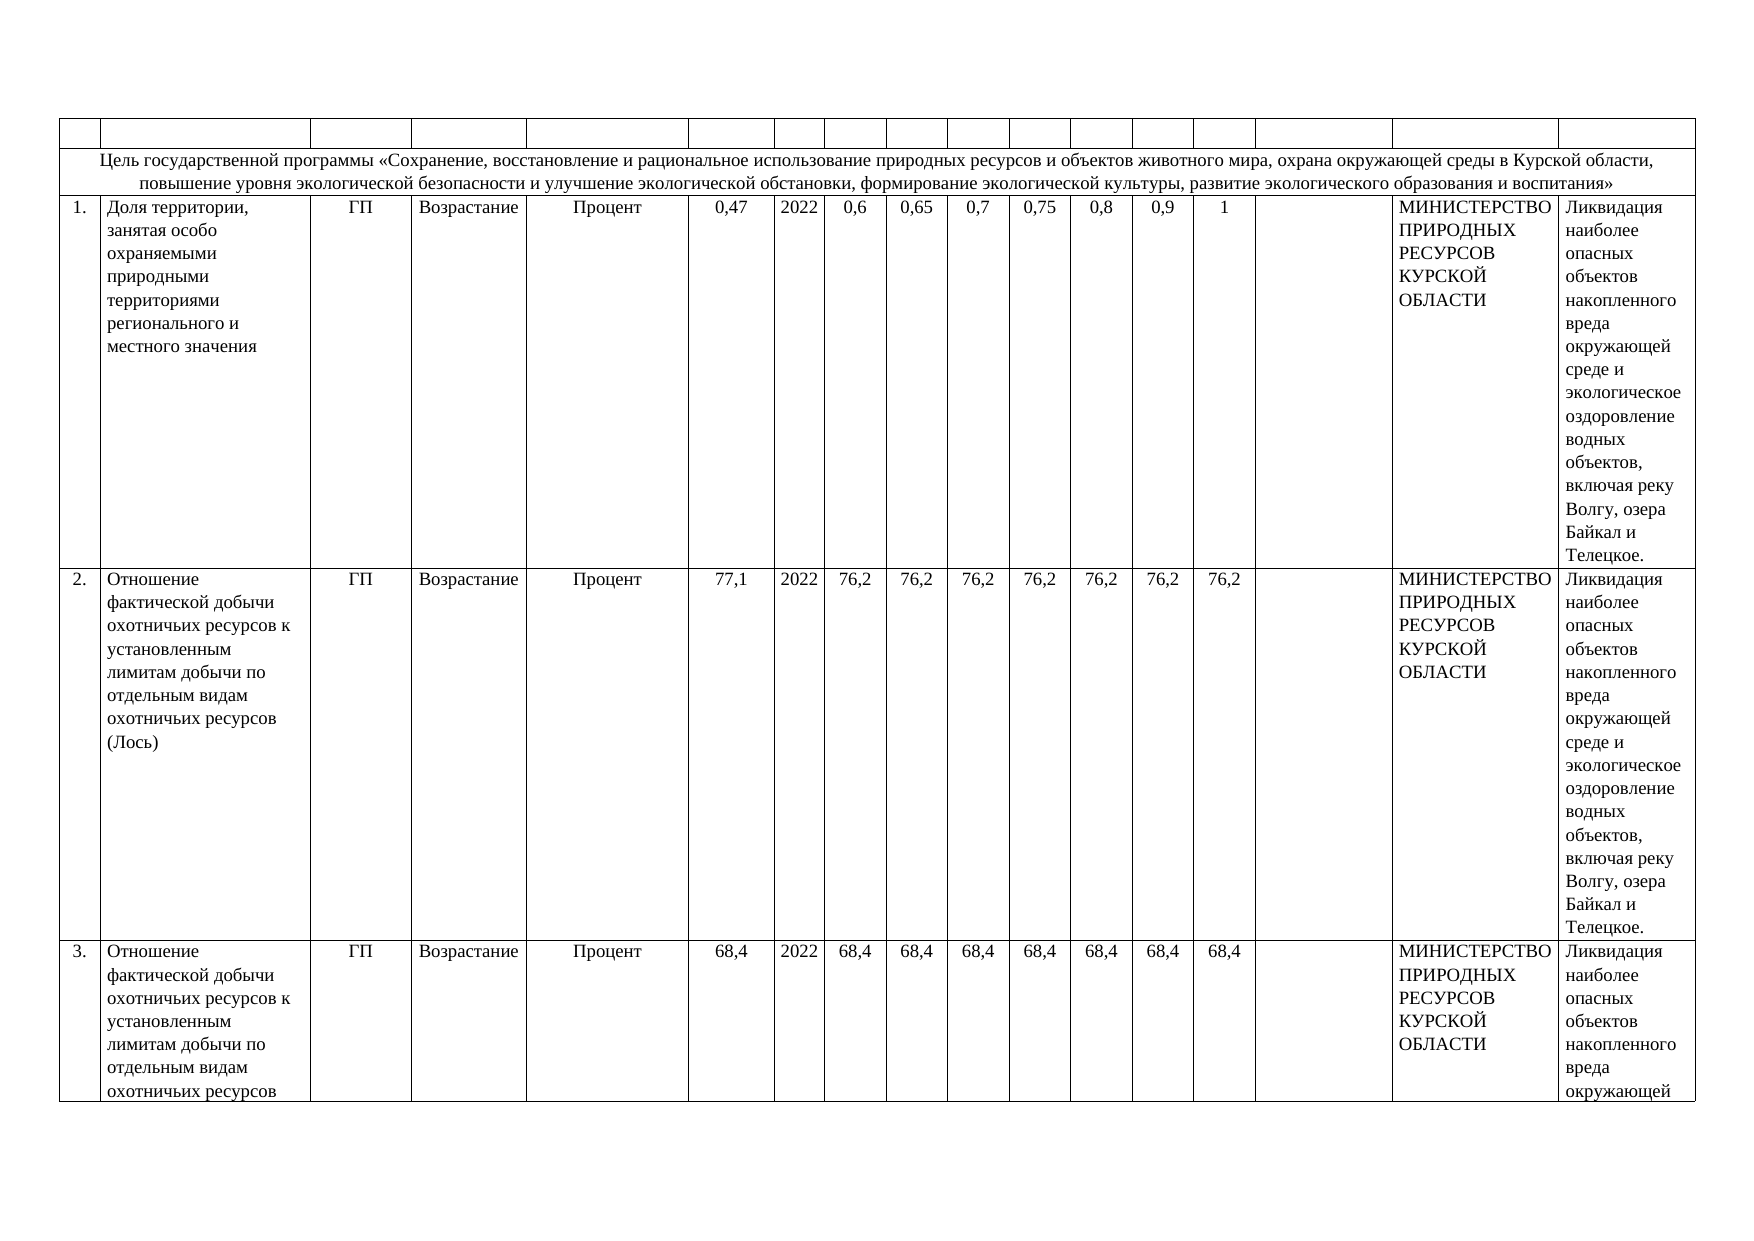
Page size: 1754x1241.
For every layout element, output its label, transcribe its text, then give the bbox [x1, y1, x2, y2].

table_cell Отношение фактической добычи охотничьих ресурсов к установленным лимитам добычи по отдельным видам охотничьих ресурсов (Лось) [101, 569, 310, 940]
table_cell [1256, 941, 1392, 1101]
table_cell 16 [1393, 119, 1558, 148]
table_cell 1 [60, 119, 100, 148]
table_cell 68,4 [887, 941, 947, 1101]
table_cell 76,2 [887, 569, 947, 940]
table_cell 7 [775, 119, 824, 148]
table_cell Процент [527, 941, 688, 1101]
table_cell 76,2 [948, 569, 1009, 940]
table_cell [101, 941, 310, 1101]
table_cell 2022 [775, 569, 824, 940]
table_cell Возрастание [412, 569, 526, 940]
table_cell [1256, 569, 1392, 940]
table_cell 1. [60, 196, 100, 568]
table_cell 68,4 [825, 941, 886, 1101]
table_cell 0,8 [1071, 196, 1132, 568]
table_cell 3 [311, 119, 411, 148]
table_cell 10 [948, 119, 1009, 148]
table_cell 2022 [775, 196, 824, 568]
table_cell [1256, 196, 1392, 568]
table_cell 76,2 [1133, 569, 1193, 940]
table_cell 13 [1133, 119, 1193, 148]
table_cell 68,4 [1010, 941, 1070, 1101]
table_cell ГП [311, 569, 411, 940]
table_cell 15 [1256, 119, 1392, 148]
table_cell 2 [101, 119, 310, 148]
table_cell 0,6 [825, 196, 886, 568]
table_cell 68,4 [1194, 941, 1255, 1101]
table_cell 2022 [775, 941, 824, 1101]
table_cell 76,2 [1071, 569, 1132, 940]
table_cell Возрастание [412, 941, 526, 1101]
table_cell 0,9 [1133, 196, 1193, 568]
table_cell МИНИСТЕРСТВО ПРИРОДНЫХ РЕСУРСОВ КУРСКОЙ ОБЛАСТИ [1393, 196, 1558, 568]
table_cell Доля территории, занятая особо охраняемыми природными территориями регионального и местного значения [101, 196, 310, 568]
table_cell 0,75 [1010, 196, 1070, 568]
table_cell ГП [311, 941, 411, 1101]
table_cell 4 [412, 119, 526, 148]
table_cell 0,65 [887, 196, 947, 568]
table_cell 11 [1010, 119, 1070, 148]
table_cell 68,4 [1071, 941, 1132, 1101]
table_cell 12 [1071, 119, 1132, 148]
table_cell 68,4 [948, 941, 1009, 1101]
table_cell 0,7 [948, 196, 1009, 568]
table_cell 0,47 [689, 196, 774, 568]
table_cell 1 [1194, 196, 1255, 568]
table_cell МИНИСТЕРСТВО ПРИРОДНЫХ РЕСУРСОВ КУРСКОЙ ОБЛАСТИ [1393, 569, 1558, 940]
table_cell 76,2 [1194, 569, 1255, 940]
table_cell Возрастание [412, 196, 526, 568]
table_cell 68,4 [689, 941, 774, 1101]
table_cell 76,2 [1010, 569, 1070, 940]
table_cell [1559, 941, 1695, 1101]
table_cell 14 [1194, 119, 1255, 148]
table_cell Процент [527, 196, 688, 568]
table_cell 8 [825, 119, 886, 148]
table_cell 68,4 [1133, 941, 1193, 1101]
table_cell 9 [887, 119, 947, 148]
table_cell 76,2 [825, 569, 886, 940]
table_cell ГП [311, 196, 411, 568]
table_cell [1393, 941, 1558, 1101]
table_cell 5 [527, 119, 688, 148]
table_cell 2. [60, 569, 100, 940]
table_cell 17 [1559, 119, 1695, 148]
table_cell 77,1 [689, 569, 774, 940]
table_cell 6 [689, 119, 774, 148]
table_cell 3. [60, 941, 100, 1101]
table_cell Процент [527, 569, 688, 940]
table_cell Цель государственной программы «Сохранение, восстановление и рациональное использование природных ресурсов и объектов животного мира, охрана окружающей среды в Курской области, повышение уровня экологической безопасности и улучшение экологической обстановки, формирование экологической культуры, развитие экологического образования и воспитания» [60, 149, 1695, 195]
